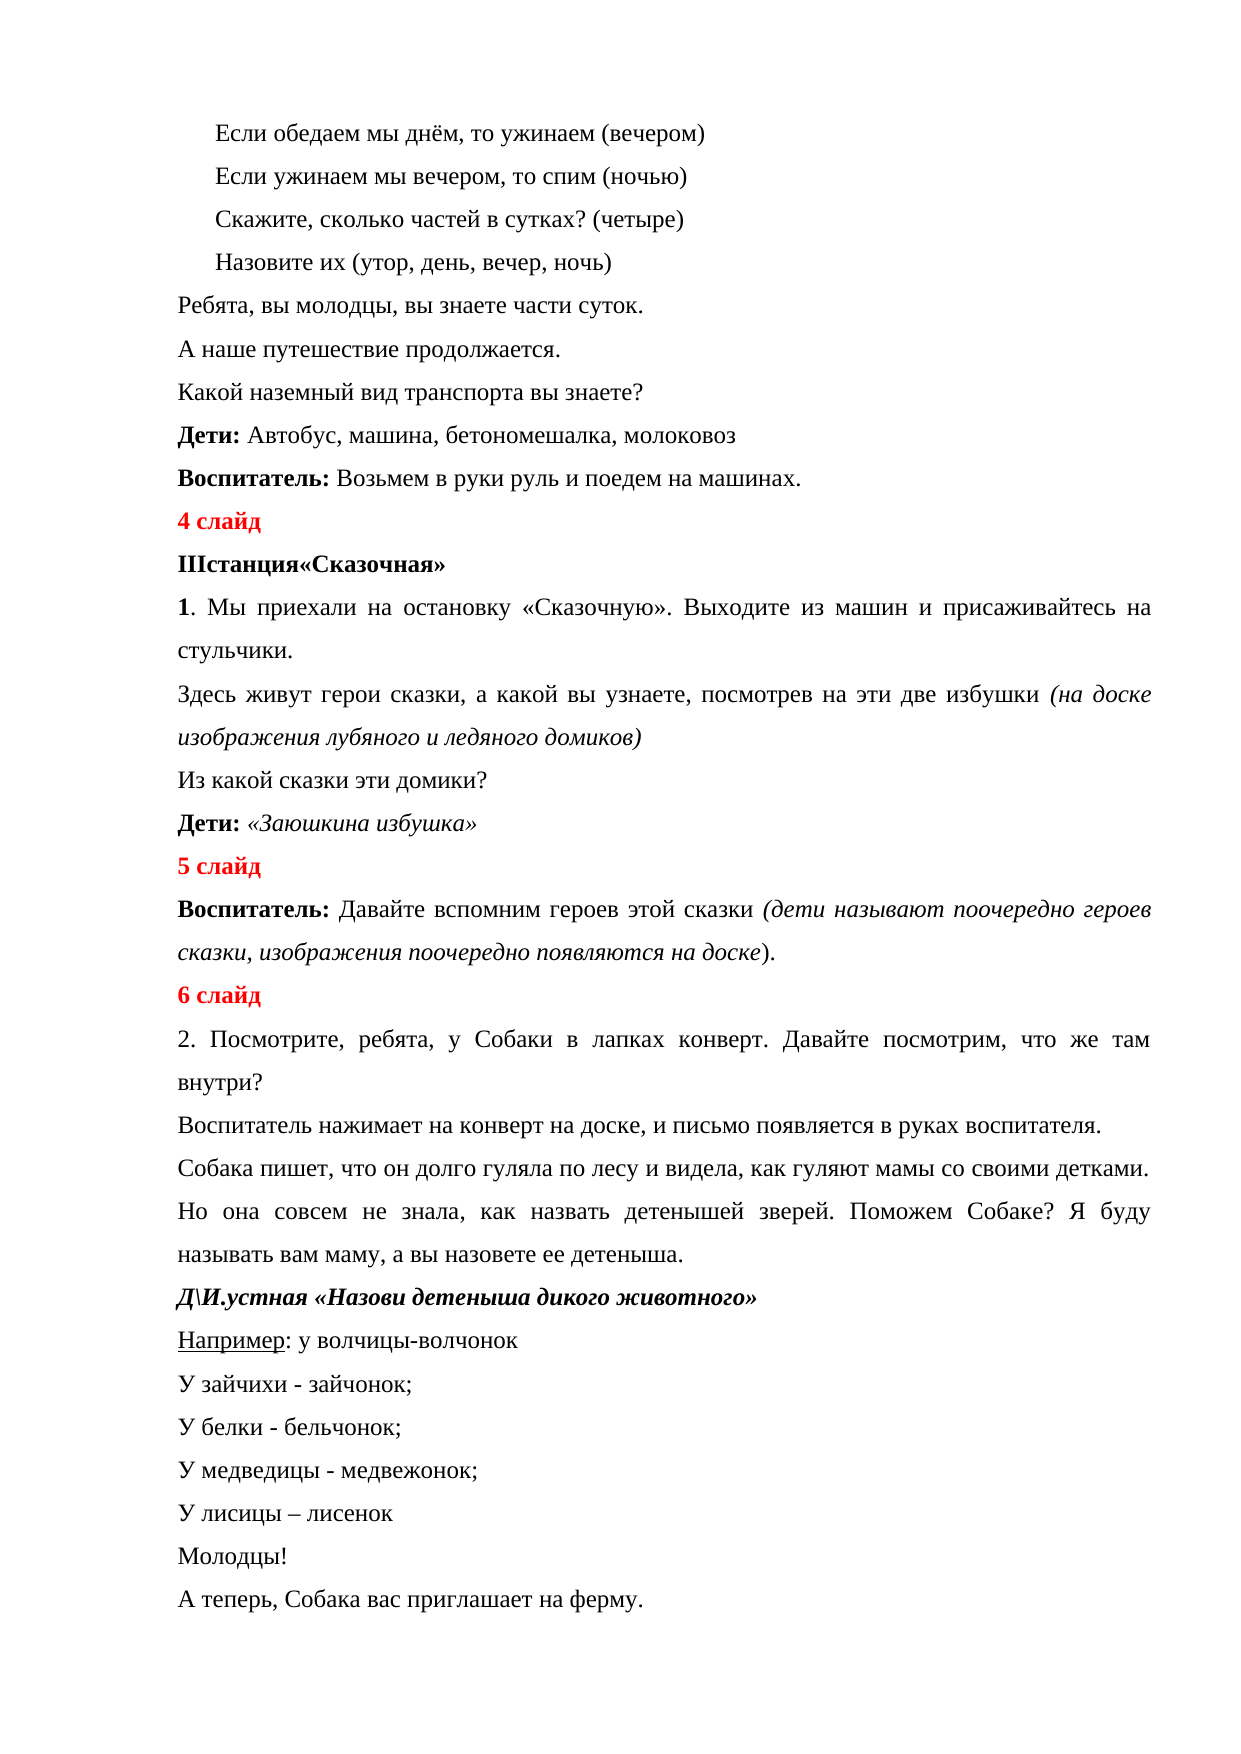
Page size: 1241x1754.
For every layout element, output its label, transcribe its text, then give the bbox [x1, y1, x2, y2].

text У медведицы - медвежонок; [177, 1455, 1152, 1484]
text Воспитатель: Давайте вспомним героев этой сказки (дети называют поочередно героев сказки, изображения поочередно появляются на доске). [177, 894, 1152, 966]
text Молодцы! [177, 1541, 1152, 1570]
text Д\И.устная «Назови детеныша дикого животного» [177, 1282, 1152, 1311]
text IIIстанция«Сказочная» [177, 549, 1152, 578]
text 5 слайд [177, 851, 1152, 880]
text 4 слайд [177, 506, 1152, 535]
text А наше путешествие продолжается. [177, 334, 1152, 362]
text Какой наземный вид транспорта вы знаете? [177, 377, 1152, 406]
text Дети: Автобус, машина, бетономешалка, молоковоз [177, 420, 1152, 449]
text Воспитатель: Возьмем в руки руль и поедем на машинах. [177, 463, 1152, 492]
text Дети: «Заюшкина избушка» [177, 808, 1152, 837]
text Если ужинаем мы вечером, то спим (ночью) [177, 161, 1152, 190]
text 2. Посмотрите, ребята, у Собаки в лапках конверт. Давайте посмотрим, что же там внутри? [177, 1024, 1152, 1096]
text Если обедаем мы днём, то ужинаем (вечером) [177, 118, 1152, 147]
text Из какой сказки эти домики? [177, 765, 1152, 794]
text 1. Мы приехали на остановку «Сказочную». Выходите из машин и присаживайтесь на стульчики. [177, 592, 1152, 664]
text 6 слайд [177, 981, 1152, 1009]
text У зайчихи - зайчонок; [177, 1369, 1152, 1397]
text У белки - бельчонок; [177, 1412, 1152, 1441]
text Ребята, вы молодцы, вы знаете части суток. [177, 291, 1152, 319]
text А теперь, Собака вас приглашает на ферму. [177, 1584, 1152, 1613]
text Воспитатель нажимает на конверт на доске, и письмо появляется в руках воспитателя. [177, 1110, 1152, 1139]
text Собака пишет, что он долго гуляла по лесу и видела, как гуляют мамы со своими детками. Но она совсем не знала, как назвать детенышей зверей. Поможем Собаке? Я буду называть вам маму, а вы назовете ее детеныша. [177, 1153, 1152, 1268]
text У лисицы – лисенок [177, 1498, 1152, 1527]
text Скажите, сколько частей в сутках? (четыре) [177, 204, 1152, 233]
text Назовите их (утор, день, вечер, ночь) [177, 247, 1152, 276]
text Например: у волчицы-волчонок [177, 1326, 1152, 1354]
text Здесь живут герои сказки, а какой вы узнаете, посмотрев на эти две избушки (на доске изображения лубяного и ледяного домиков) [177, 679, 1152, 751]
